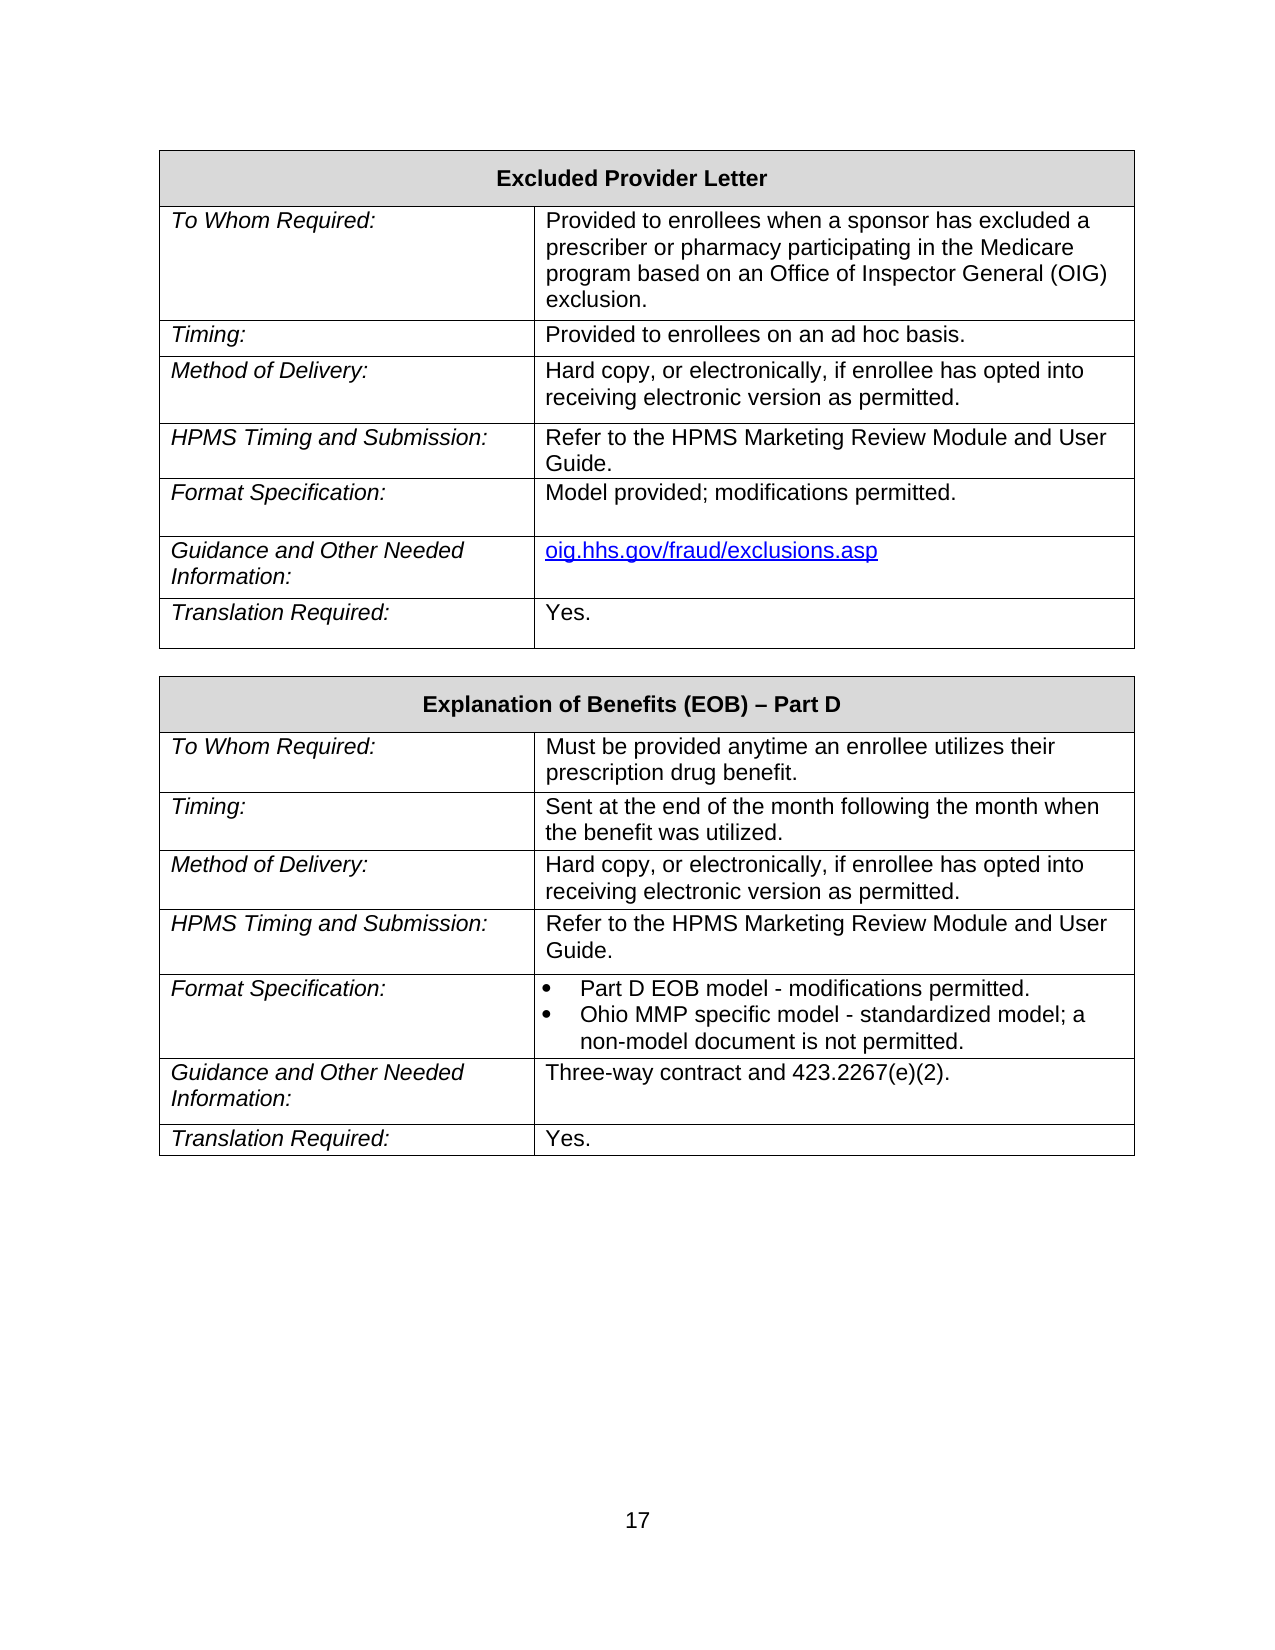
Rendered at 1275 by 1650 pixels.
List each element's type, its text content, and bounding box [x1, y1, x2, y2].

table_cell Yes. [535, 1125, 1134, 1155]
table_header Excluded Provider Letter [160, 151, 1134, 206]
table_cell Hard copy, or electronically, if enrollee has opted into receiving electronic version as permitted. [535, 357, 1134, 423]
table_cell Refer to the HPMS Marketing Review Module and User Guide. [535, 424, 1134, 478]
table_header Explanation of Benefits (EOB) – Part D [160, 677, 1134, 732]
table_cell Translation Required: [160, 1125, 534, 1155]
table_cell HPMS Timing and Submission: [160, 424, 534, 478]
table_cell Method of Delivery: [160, 357, 534, 423]
table_cell Provided to enrollees when a sponsor has excluded a prescriber or pharmacy participating in the Medicare program based on an Office of Inspector General (OIG) exclusion. [535, 207, 1134, 319]
table_cell Format Specification: [160, 479, 534, 536]
table_cell To Whom Required: [160, 207, 534, 319]
table_cell Translation Required: [160, 599, 534, 648]
table_cell oig.hhs.gov/fraud/exclusions.asp [535, 537, 1134, 598]
table_cell Provided to enrollees on an ad hoc basis. [535, 321, 1134, 356]
table_cell Refer to the HPMS Marketing Review Module and User Guide. [535, 910, 1134, 974]
table_cell Must be provided anytime an enrollee utilizes their prescription drug benefit. [535, 733, 1134, 792]
table_cell Hard copy, or electronically, if enrollee has opted into receiving electronic version as permitted. [535, 851, 1134, 909]
table_cell To Whom Required: [160, 733, 534, 792]
table_cell Yes. [535, 599, 1134, 648]
table_cell Method of Delivery: [160, 851, 534, 909]
table_cell Part D EOB model - modifications permitted. Ohio MMP specific model - standardized model; a non-model document is not permitted. [535, 975, 1134, 1057]
table_cell Guidance and Other Needed Information: [160, 1059, 534, 1124]
table_cell Three-way contract and 423.2267(e)(2). [535, 1059, 1134, 1124]
table_cell Model provided; modifications permitted. [535, 479, 1134, 536]
table_cell Timing: [160, 321, 534, 356]
table_cell Format Specification: [160, 975, 534, 1057]
table_cell Timing: [160, 793, 534, 850]
table_cell Guidance and Other Needed Information: [160, 537, 534, 598]
table_cell HPMS Timing and Submission: [160, 910, 534, 974]
table_cell Sent at the end of the month following the month when the benefit was utilized. [535, 793, 1134, 850]
